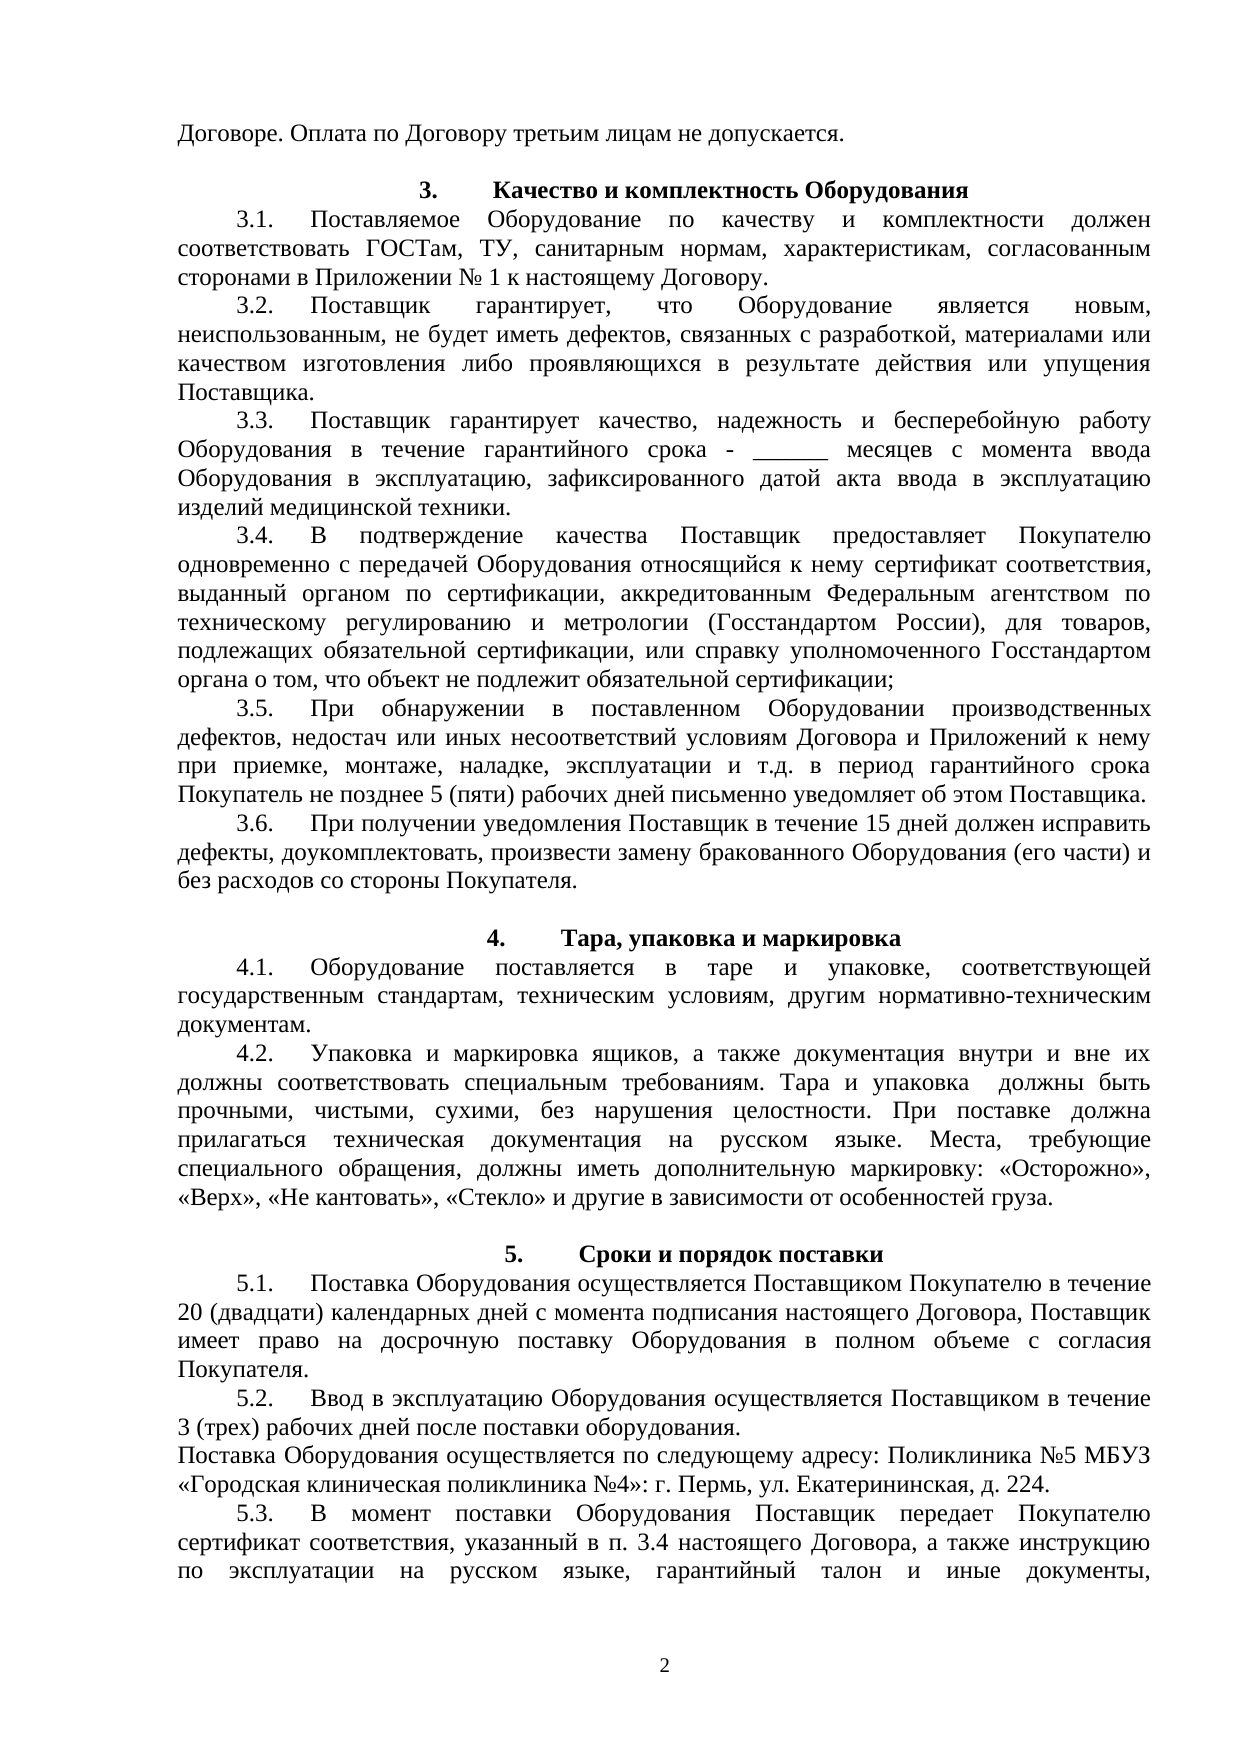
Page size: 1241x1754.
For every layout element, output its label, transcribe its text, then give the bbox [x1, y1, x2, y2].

list Сроки и порядок поставки [177, 1239, 1152, 1268]
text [177, 118, 1137, 147]
list Поставщик гарантирует качество, надежность и бесперебойную работу Оборудования в течение гарантийного срока - ______ месяцев с момента ввода Оборудования в эксплуатацию, зафиксированного датой акта ввода в эксплуатацию изделий медицинской техники. [177, 406, 1152, 521]
list Поставщик гарантирует, что Оборудование является новым, неиспользованным, не будет иметь дефектов, связанных с разработкой, материалами или качеством изготовления либо проявляющихся в результате действия или упущения Поставщика. [177, 291, 1152, 406]
list Поставляемое Оборудование по качеству и комплектности должен соответствовать ГОСТам, ТУ, санитарным нормам, характеристикам, согласованным сторонами в Приложении № 1 к настоящему Договору. [177, 204, 1152, 291]
list Ввод в эксплуатацию Оборудования осуществляется Поставщиком в течение 3 (трех) рабочих дней после поставки оборудования. [177, 1383, 1152, 1441]
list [177, 1498, 1152, 1584]
list При обнаружении в поставленном Оборудовании производственных дефектов, недостач или иных несоответствий условиям Договора и Приложений к нему при приемке, монтаже, наладке, эксплуатации и т.д. в период гарантийного срока Покупатель не позднее 5 (пяти) рабочих дней письменно уведомляет об этом Поставщика. [177, 693, 1152, 808]
list При получении уведомления Поставщик в течение 15 дней должен исправить дефекты, доукомплектовать, произвести замену бракованного Оборудования (его части) и без расходов со стороны Покупателя. [177, 808, 1152, 894]
list Упаковка и маркировка ящиков, а также документация внутри и вне их должны соответствовать специальным требованиям. Тара и упаковка должны быть прочными, чистыми, сухими, без нарушения целостности. При поставке должна прилагаться техническая документация на русском языке. Места, требующие специального обращения, должны иметь дополнительную маркировку: «Осторожно», «Верх», «Не кантовать», «Стекло» и другие в зависимости от особенностей груза. [177, 1038, 1152, 1211]
list Оборудование поставляется в таре и упаковке, соответствующей государственным стандартам, техническим условиям, другим нормативно-техническим документам. [177, 952, 1152, 1038]
text Поставка Оборудования осуществляется по следующему адресу: Поликлиника №5 МБУЗ «Городская клиническая поликлиника №4»: г. Пермь, ул. Екатерининская, д. 224. [177, 1441, 1152, 1498]
list Поставка Оборудования осуществляется Поставщиком Покупателю в течение 20 (двадцати) календарных дней с момента подписания настоящего Договора, Поставщик имеет право на досрочную поставку Оборудования в полном объеме с согласия Покупателя. [177, 1268, 1152, 1383]
list В подтверждение качества Поставщик предоставляет Покупателю одновременно с передачей Оборудования относящийся к нему сертификат соответствия, выданный органом по сертификации, аккредитованным Федеральным агентством по техническому регулированию и метрологии (Госстандартом России), для товаров, подлежащих обязательной сертификации, или справку уполномоченного Госстандартом органа о том, что объект не подлежит обязательной сертификации; [177, 521, 1152, 693]
list Тара, упаковка и маркировка [177, 923, 1152, 952]
list Качество и комплектность Оборудования [177, 176, 1152, 204]
